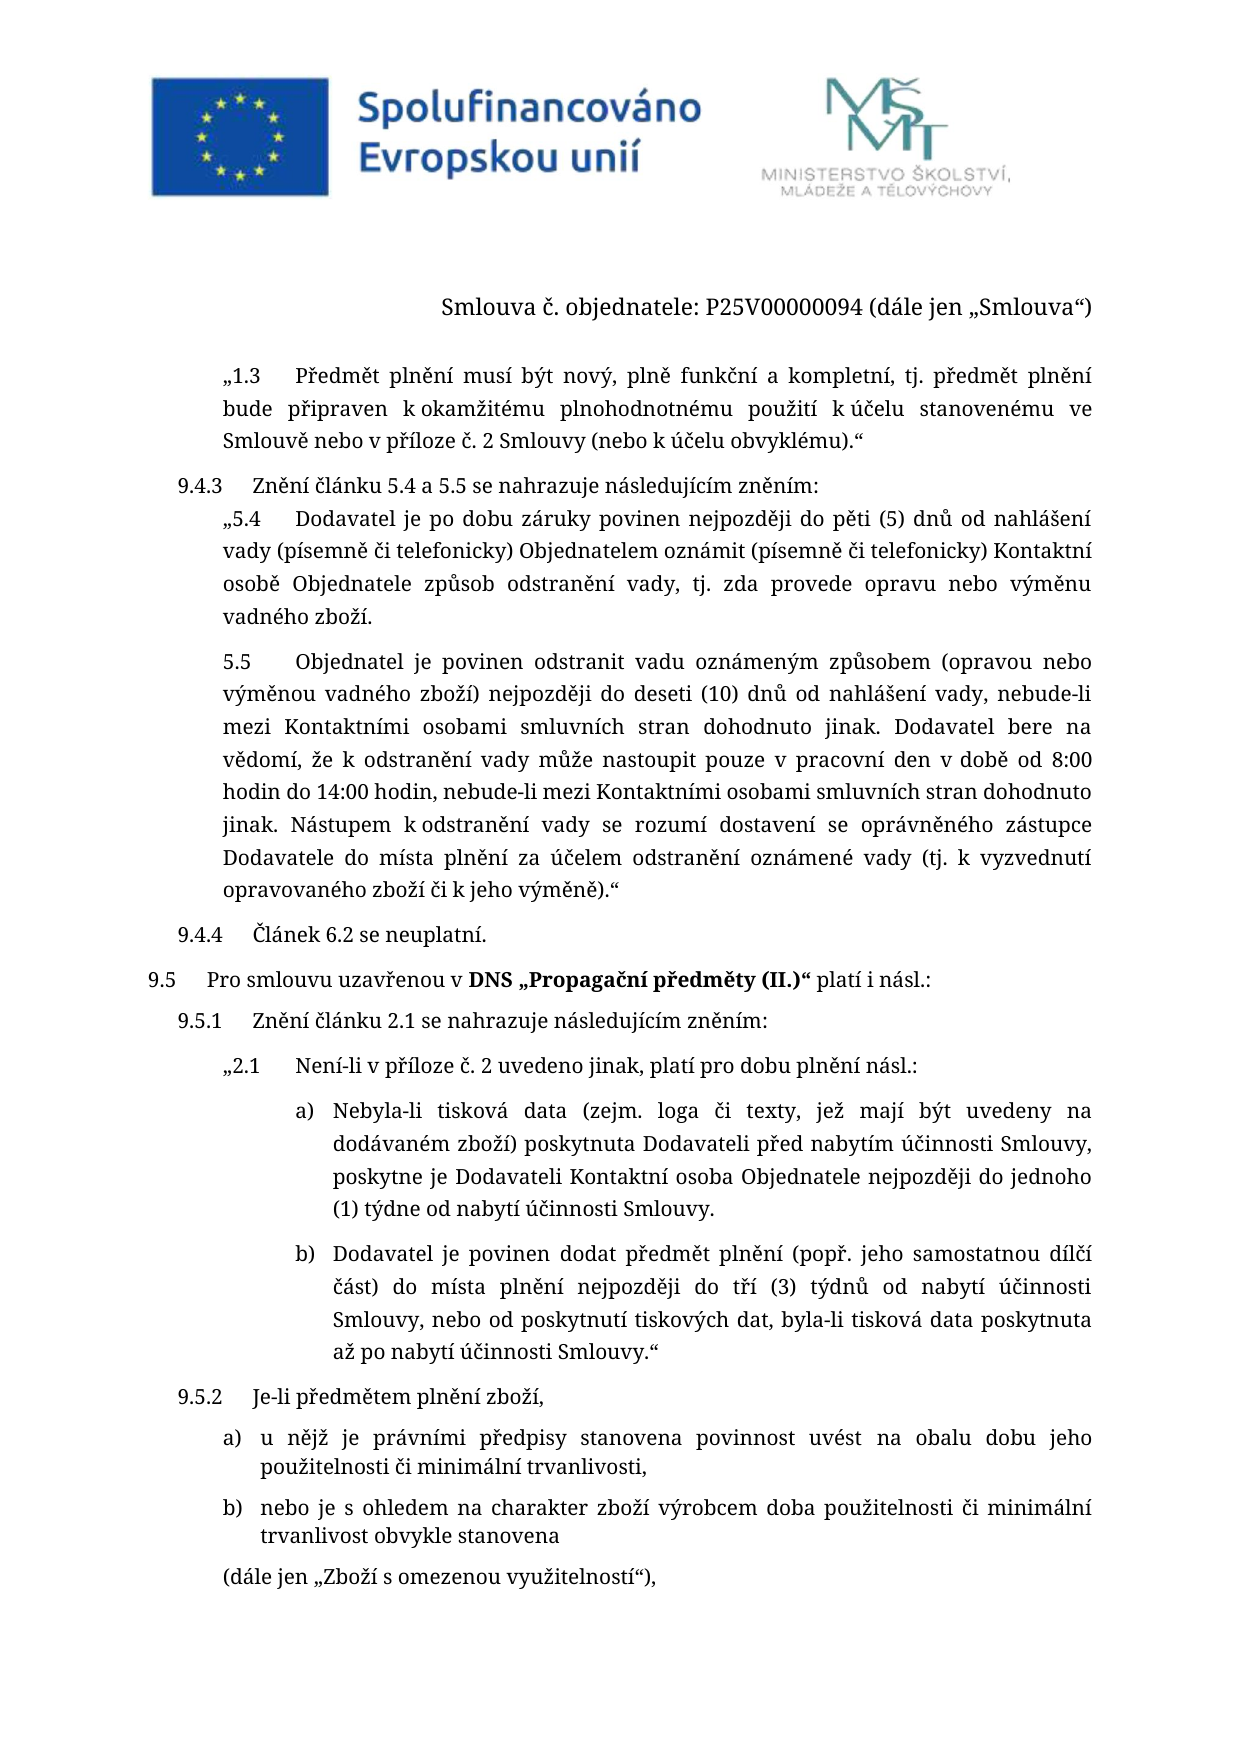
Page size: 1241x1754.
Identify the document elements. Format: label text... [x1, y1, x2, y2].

list nebo je s ohledem na charakter zboží výrobcem doba použitelnosti či minimální trvanlivost obvykle stanovena [223, 1493, 1093, 1549]
list Dodavatel je povinen dodat předmět plnění (popř. jeho samostatnou dílčí část) do místa plnění nejpozději do tří (3) týdnů od nabytí účinnosti Smlouvy, nebo od poskytnutí tiskových dat, byla-li tisková data poskytnuta až po nabytí účinnosti Smlouvy.“ [295, 1239, 1093, 1366]
list Znění článku 2.1 se nahrazuje následujícím zněním: [177, 1006, 1093, 1035]
list „1.3 Předmět plnění musí být nový, plně funkční a kompletní, tj. předmět plnění bude připraven k okamžitému plnohodnotnému použití k účelu stanovenému ve Smlouvě nebo v příloze č. 2 Smlouvy (nebo k účelu obvyklému).“ [223, 361, 1093, 455]
list Je-li předmětem plnění zboží, [177, 1382, 1093, 1411]
list Pro smlouvu uzavřenou v DNS „Propagační předměty (II.)“ platí i násl.: [148, 965, 1093, 994]
picture [147, 73, 1012, 202]
list u nějž je právními předpisy stanovena povinnost uvést na obalu dobu jeho použitelnosti či minimální trvanlivosti, [223, 1423, 1093, 1480]
list Znění článku 5.4 a 5.5 se nahrazuje následujícím zněním: [177, 471, 1093, 500]
text (dále jen „Zboží s omezenou využitelností“), [223, 1562, 1093, 1591]
list „2.1 Není-li v příloze č. 2 uvedeno jinak, platí pro dobu plnění násl.: [223, 1051, 1093, 1080]
list 5.5 Objednatel je povinen odstranit vadu oznámeným způsobem (opravou nebo výměnou vadného zboží) nejpozději do deseti (10) dnů od nahlášení vady, nebude-li mezi Kontaktními osobami smluvních stran dohodnuto jinak. Dodavatel bere na vědomí, že k odstranění vady může nastoupit pouze v pracovní den v době od 8:00 hodin do 14:00 hodin, nebude-li mezi Kontaktními osobami smluvních stran dohodnuto jinak. Nástupem k odstranění vady se rozumí dostavení se oprávněného zástupce Dodavatele do místa plnění za účelem odstranění oznámené vady (tj. k vyzvednutí opravovaného zboží či k jeho výměně).“ [223, 647, 1093, 904]
list Nebyla-li tisková data (zejm. loga či texty, jež mají být uvedeny na dodávaném zboží) poskytnuta Dodavateli před nabytím účinnosti Smlouvy, poskytne je Dodavateli Kontaktní osoba Objednatele nejpozději do jednoho (1) týdne od nabytí účinnosti Smlouvy. [295, 1097, 1093, 1223]
list Článek 6.2 se neuplatní. [177, 920, 1093, 949]
list „5.4 Dodavatel je po dobu záruky povinen nejpozději do pěti (5) dnů od nahlášení vady (písemně či telefonicky) Objednatelem oznámit (písemně či telefonicky) Kontaktní osobě Objednatele způsob odstranění vady, tj. zda provede opravu nebo výměnu vadného zboží. [223, 504, 1093, 630]
